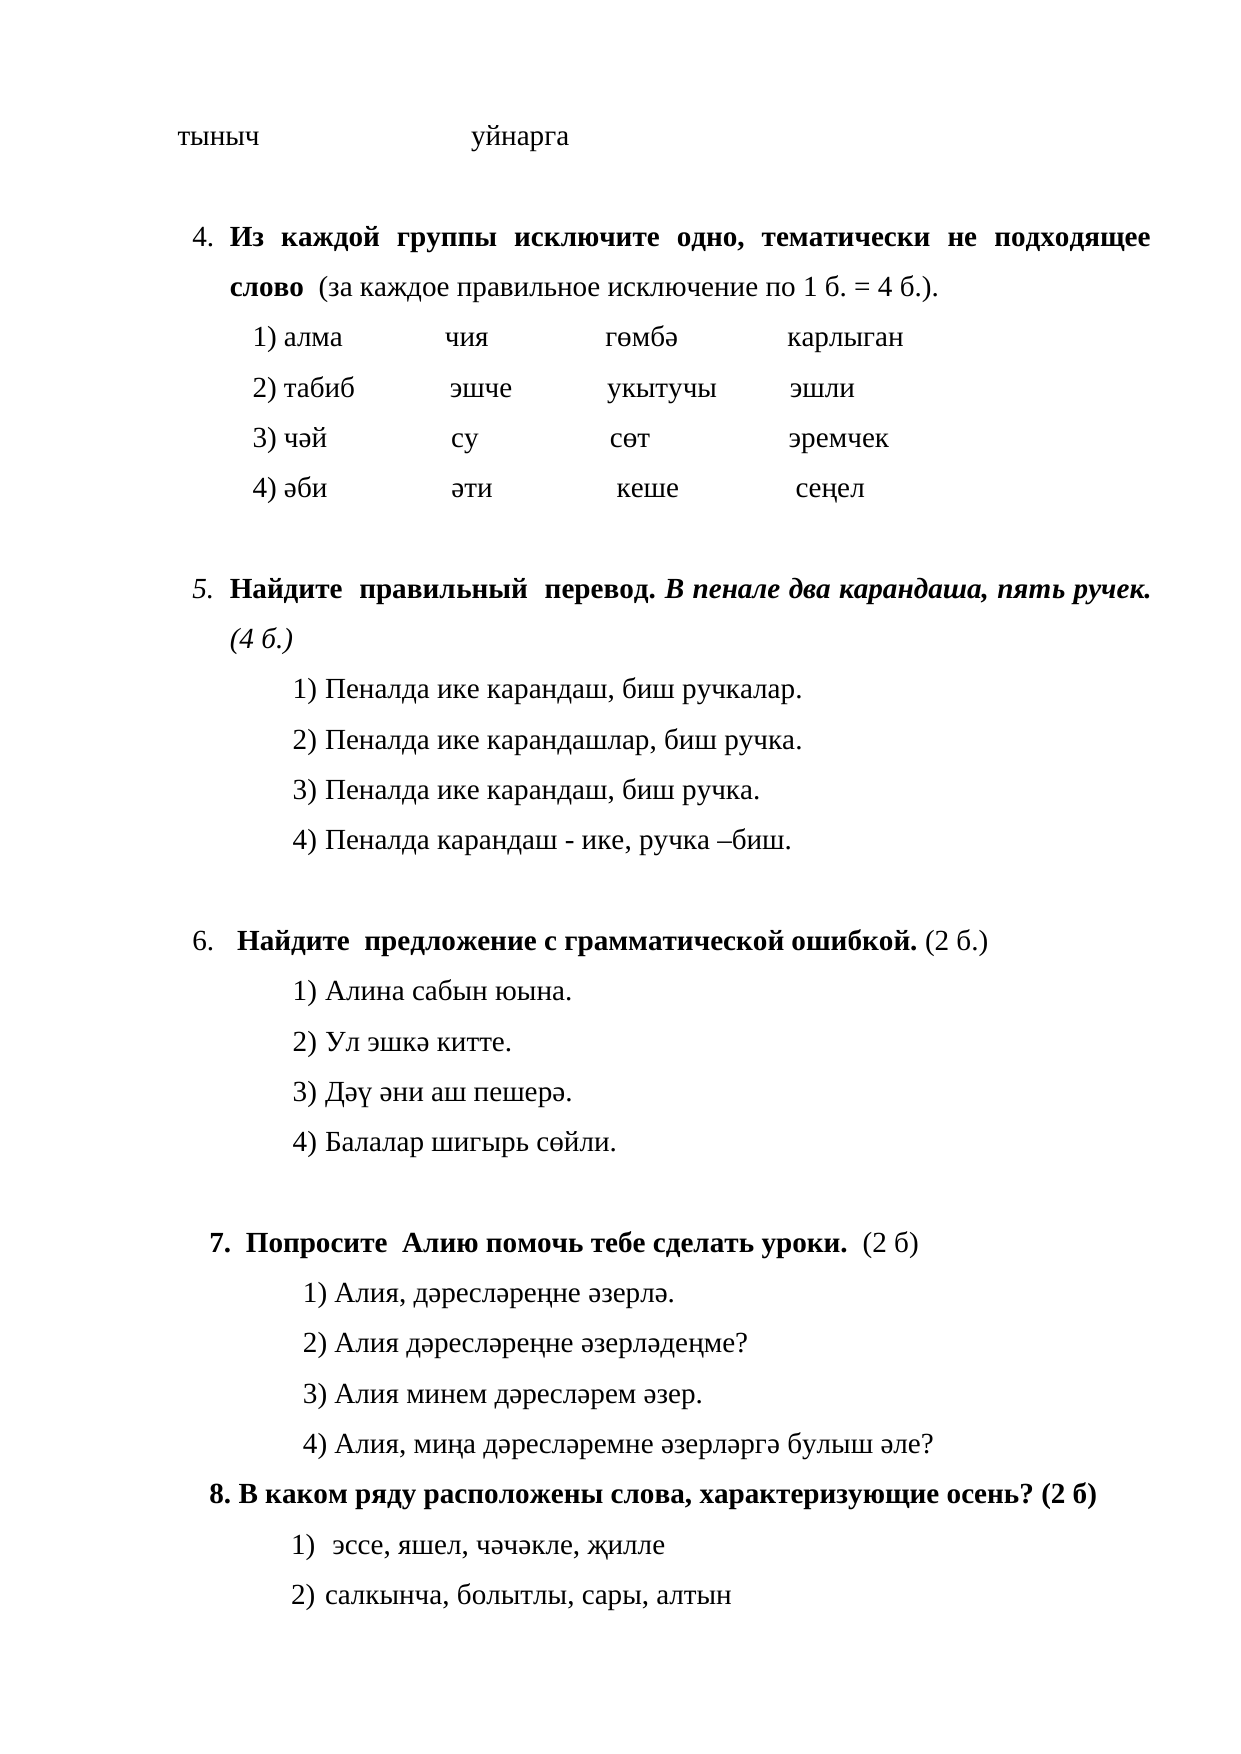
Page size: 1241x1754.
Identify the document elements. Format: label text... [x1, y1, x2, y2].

list салкынча, болытлы, сары, алтын [252, 1577, 1152, 1611]
list 3) чәй су сөт эремчек [252, 420, 1152, 453]
list 3) Алия минем дәресләрем әзер. [281, 1376, 1152, 1409]
list Пеналда карандаш - ике, ручка –биш. [252, 822, 1152, 856]
list Пеналда ике карандаш, биш ручка. [252, 772, 1152, 806]
list Пеналда ике карандаш, биш ручкалар. [252, 672, 1152, 705]
text тыныч уйнарга [177, 118, 1152, 152]
list Алина сабын юына. [252, 973, 1152, 1007]
list Балалар шигырь сөйли. [252, 1124, 1152, 1158]
list эссе, яшел, чәчәкле, җилле [252, 1527, 1152, 1560]
text 8. В каком ряду расположены слова, характеризующие осень? (2 б) [165, 1477, 1152, 1510]
list 2) табиб эшче укытучы эшли [252, 370, 1152, 403]
list 1) алма чия гөмбә карлыган [252, 319, 1152, 353]
list 1) Алия, дәресләреңне әзерлә. [281, 1275, 1152, 1309]
list Найдите предложение с грамматической ошибкой. (2 б.) [192, 923, 1152, 957]
list Пеналда ике карандашлар, биш ручка. [252, 722, 1152, 755]
text 7. Попросите Алию помочь тебе сделать уроки. (2 б) [165, 1225, 1152, 1258]
list 2) Алия дәресләреңне әзерләдеңме? [281, 1326, 1152, 1359]
list Ул эшкә китте. [252, 1024, 1152, 1057]
list Дәү әни аш пешерә. [252, 1074, 1152, 1108]
list Найдите правильный перевод. В пенале два карандаша, пять ручек. (4 б.) [192, 571, 1152, 655]
list 4) Алия, миңа дәресләремне әзерләргә булыш әле? [281, 1426, 1152, 1460]
list Из каждой группы исключите одно, тематически не подходящее слово (за каждое правильное исключение по 1 б. = 4 б.). [192, 219, 1152, 303]
list 4) әби әти кеше сеңел [252, 470, 1152, 504]
